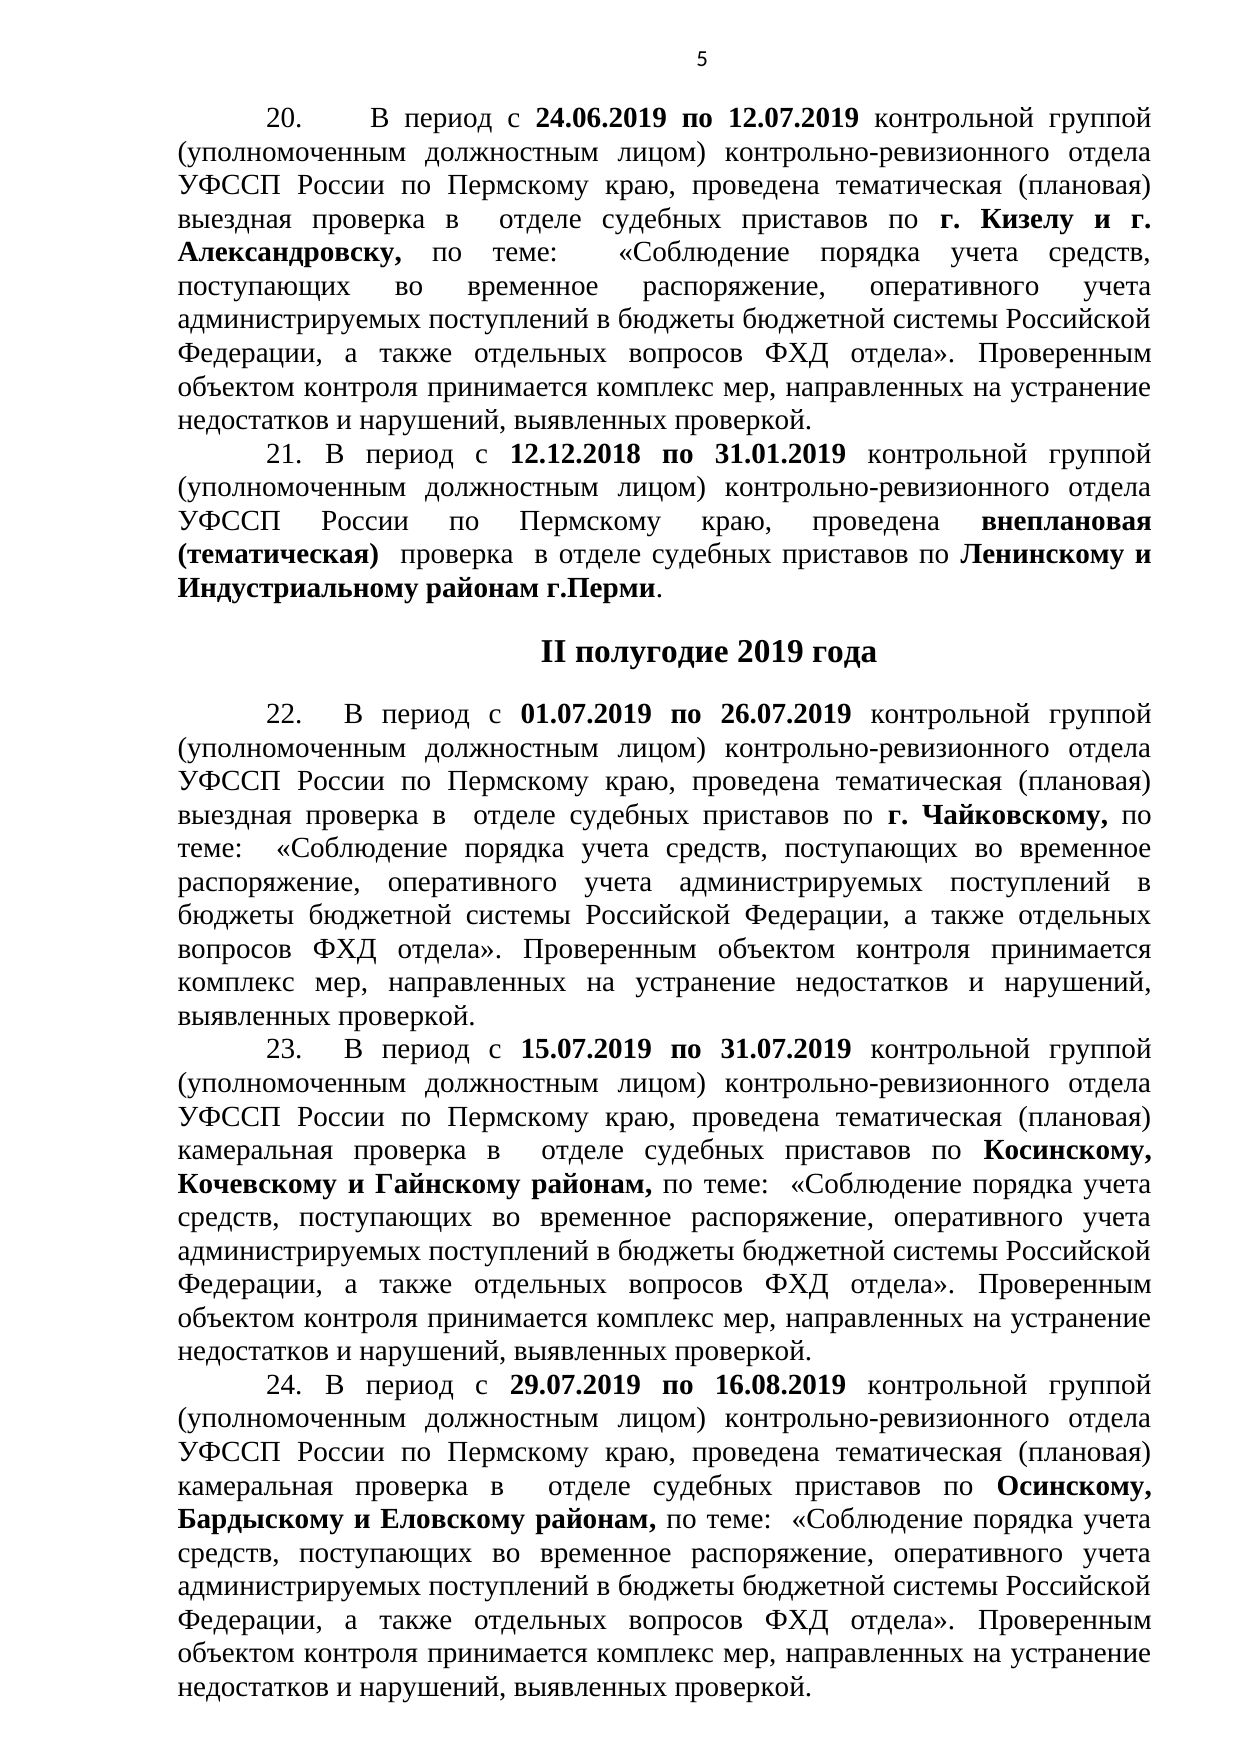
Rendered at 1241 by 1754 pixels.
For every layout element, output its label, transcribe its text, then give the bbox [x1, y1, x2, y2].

list В период с 12.12.2018 по 31.01.2019 контрольной группой (уполномоченным должностным лицом) контрольно-ревизионного отдела УФССП России по Пермскому краю, проведена внеплановая (тематическая) проверка в отделе судебных приставов по Ленинскому и Индустриальному районам г.Перми. [177, 436, 1152, 603]
list В период с 24.06.2019 по 12.07.2019 контрольной группой (уполномоченным должностным лицом) контрольно-ревизионного отдела УФССП России по Пермскому краю, проведена тематическая (плановая) выездная проверка в отделе судебных приставов по г. Кизелу и г. Александровску, по теме: «Соблюдение порядка учета средств, поступающих во временное распоряжение, оперативного учета администрируемых поступлений в бюджеты бюджетной системы Российской Федерации, а также отдельных вопросов ФХД отдела». Проверенным объектом контроля принимается комплекс мер, направленных на устранение недостатков и нарушений, выявленных проверкой. [177, 100, 1152, 436]
list В период с 15.07.2019 по 31.07.2019 контрольной группой (уполномоченным должностным лицом) контрольно-ревизионного отдела УФССП России по Пермскому краю, проведена тематическая (плановая) камеральная проверка в отделе судебных приставов по Косинскому, Кочевскому и Гайнскому районам, по теме: «Соблюдение порядка учета средств, поступающих во временное распоряжение, оперативного учета администрируемых поступлений в бюджеты бюджетной системы Российской Федерации, а также отдельных вопросов ФХД отдела». Проверенным объектом контроля принимается комплекс мер, направленных на устранение недостатков и нарушений, выявленных проверкой. [177, 1032, 1152, 1367]
list В период с 01.07.2019 по 26.07.2019 контрольной группой (уполномоченным должностным лицом) контрольно-ревизионного отдела УФССП России по Пермскому краю, проведена тематическая (плановая) выездная проверка в отделе судебных приставов по г. Чайковскому, по теме: «Соблюдение порядка учета средств, поступающих во временное распоряжение, оперативного учета администрируемых поступлений в бюджеты бюджетной системы Российской Федерации, а также отдельных вопросов ФХД отдела». Проверенным объектом контроля принимается комплекс мер, направленных на устранение недостатков и нарушений, выявленных проверкой. [177, 696, 1152, 1032]
list II полугодие 2019 года [266, 632, 1152, 670]
list В период с 29.07.2019 по 16.08.2019 контрольной группой (уполномоченным должностным лицом) контрольно-ревизионного отдела УФССП России по Пермскому краю, проведена тематическая (плановая) камеральная проверка в отделе судебных приставов по Осинскому, Бардыскому и Еловскому районам, по теме: «Соблюдение порядка учета средств, поступающих во временное распоряжение, оперативного учета администрируемых поступлений в бюджеты бюджетной системы Российской Федерации, а также отдельных вопросов ФХД отдела». Проверенным объектом контроля принимается комплекс мер, направленных на устранение недостатков и нарушений, выявленных проверкой. [177, 1367, 1152, 1702]
